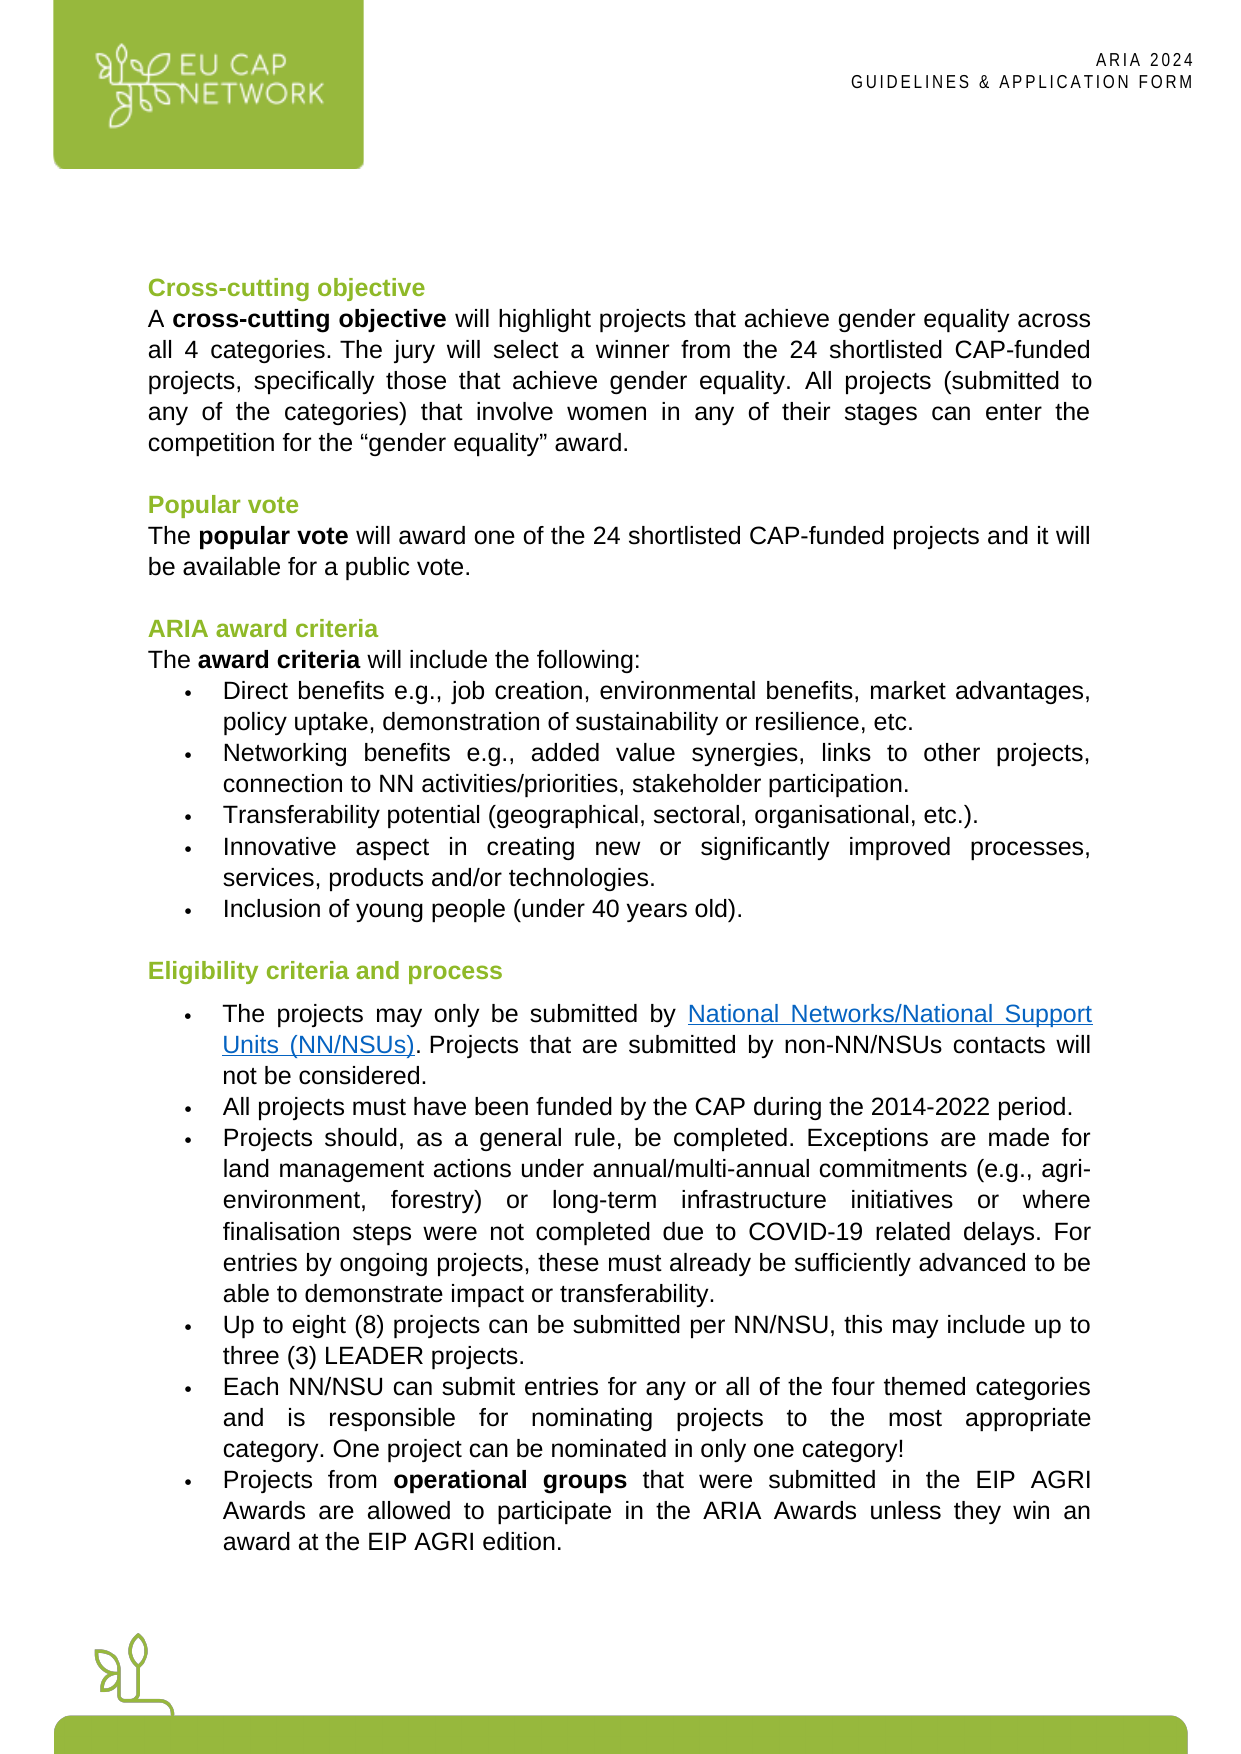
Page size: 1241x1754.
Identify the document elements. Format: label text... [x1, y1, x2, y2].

text Popular vote [148, 490, 1092, 519]
list Inclusion of young people (under 40 years old). [185, 893, 1092, 922]
list Networking benefits e.g., added value synergies, links to other projects, connection to NN activities/priorities, stakeholder participation. [185, 738, 1092, 798]
list The projects may only be submitted by National Networks/National Support Units (NN/NSUs). Projects that are submitted by non-NN/NSUs contacts will not be considered. [185, 999, 1092, 1090]
text A cross-cutting objective will highlight projects that achieve gender equality across all 4 categories. The jury will select a winner from the 24 shortlisted CAP-funded projects, specifically those that achieve gender equality. All projects (submitted to any of the categories) that involve women in any of their stages can enter the competition for the “gender equality” award. [148, 426, 1092, 457]
text Eligibility criteria and process [148, 956, 1092, 984]
list Each NN/NSU can submit entries for any or all of the four themed categories and is responsible for nominating projects to the most appropriate category. One project can be nominated in only one category! [185, 1372, 1092, 1462]
list Innovative aspect in creating new or significantly improved processes, services, products and/or technologies. [185, 831, 1092, 891]
list Projects from operational groups that were submitted in the EIP AGRI Awards are allowed to participate in the ARIA Awards unless they win an award at the EIP AGRI edition. [185, 1465, 1092, 1556]
list Projects should, as a general rule, be completed. Exceptions are made for land management actions under annual/multi-annual commitments (e.g., agri-environment, forestry) or long-term infrastructure initiatives or where finalisation steps were not completed due to COVID-19 related delays. For entries by ongoing projects, these must already be sufficiently advanced to be able to demonstrate impact or transferability. [185, 1123, 1092, 1307]
text The popular vote will award one of the 24 shortlisted CAP-funded projects and it will be available for a public vote. [148, 521, 1092, 581]
list All projects must have been funded by the CAP during the 2014-2022 period. [185, 1092, 1092, 1121]
text The award criteria will include the following: [148, 645, 1092, 674]
list Transferability potential (geographical, sectoral, organisational, etc.). [185, 800, 1092, 829]
picture [12, 1613, 1229, 1754]
text ARIA award criteria [148, 614, 1092, 643]
list Up to eight (8) projects can be submitted per NN/NSU, this may include up to three (3) LEADER projects. [185, 1309, 1092, 1369]
text Cross-cutting objective [148, 273, 1092, 301]
list Direct benefits e.g., job creation, environmental benefits, market advantages, policy uptake, demonstration of sustainability or resilience, etc. [185, 676, 1092, 736]
